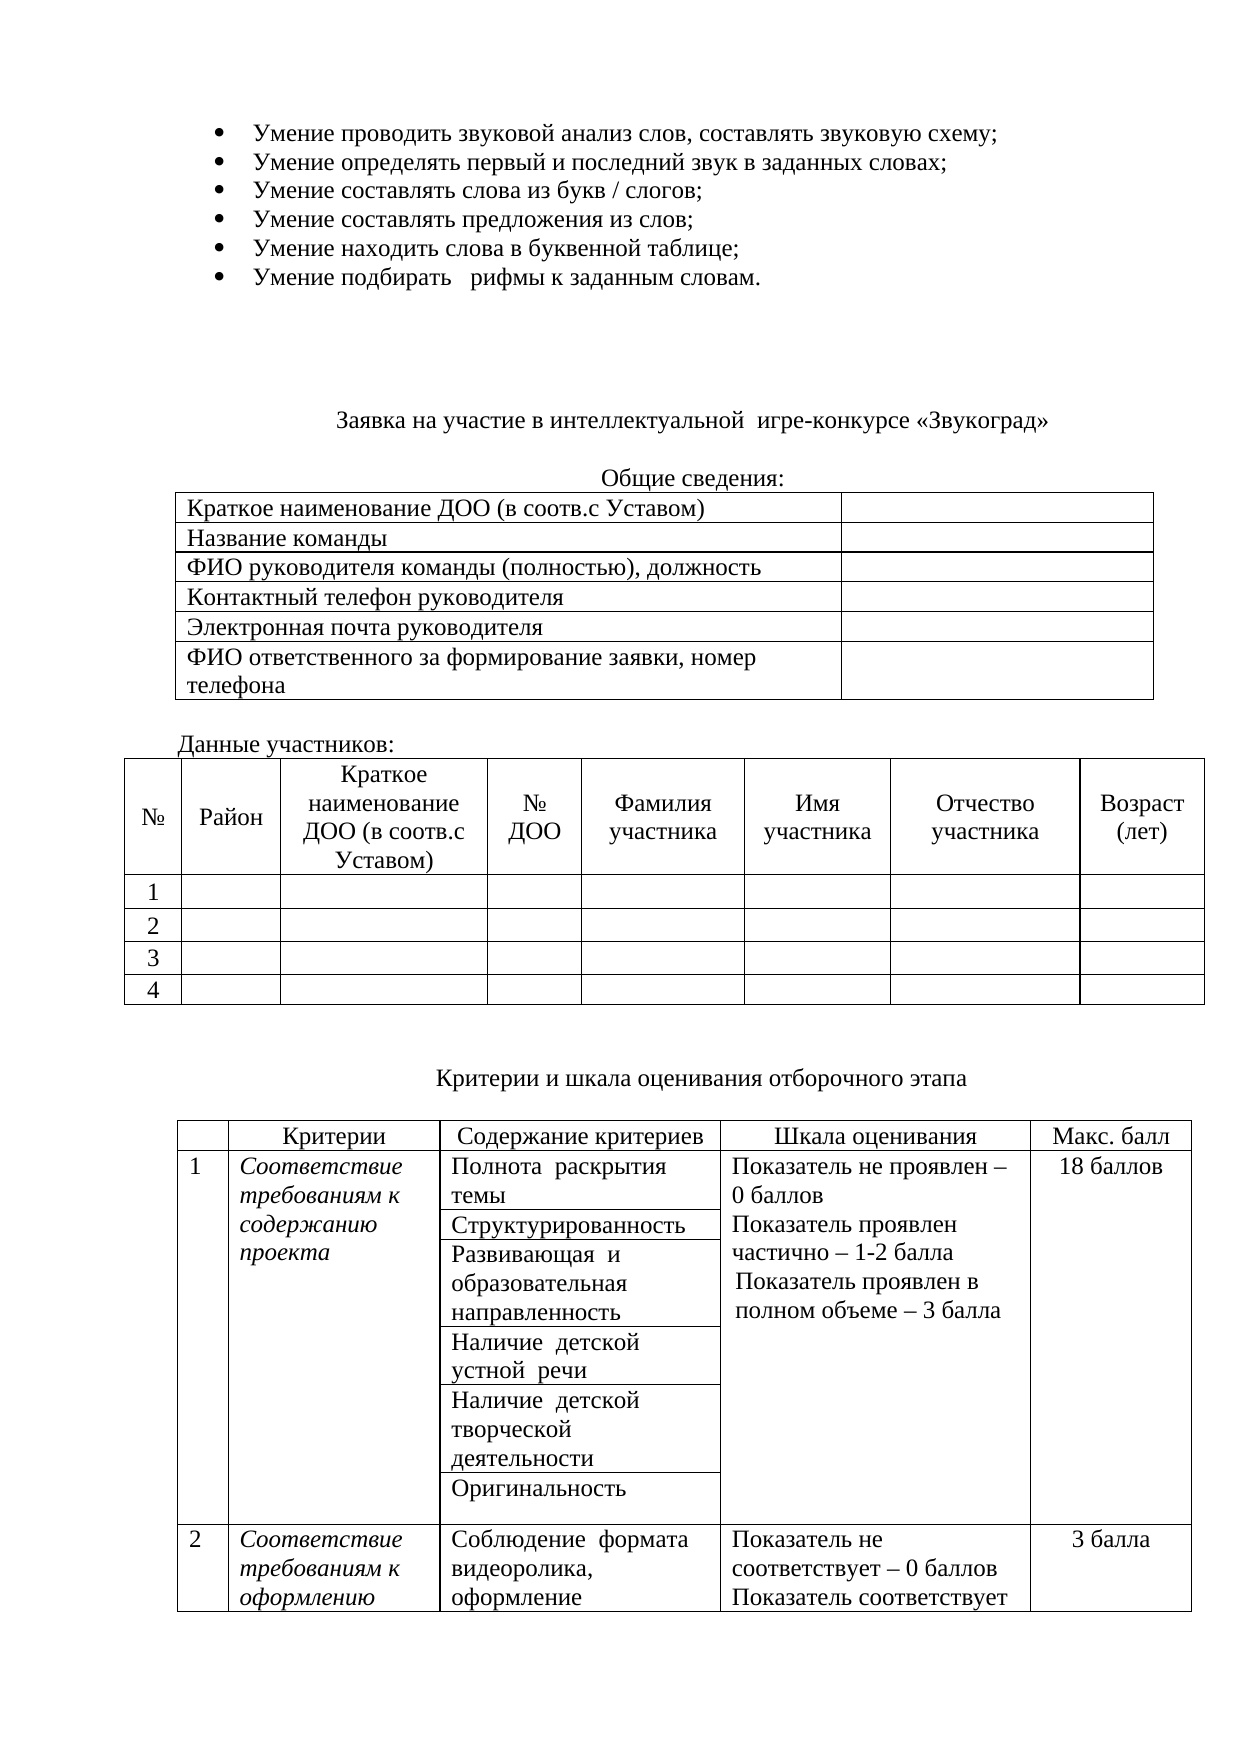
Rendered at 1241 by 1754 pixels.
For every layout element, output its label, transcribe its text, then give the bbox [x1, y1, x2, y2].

list Умение проводить звуковой анализ слов, составлять звуковую схему; [215, 118, 1152, 147]
table_cell [281, 975, 487, 1004]
table_header Содержание критериев [441, 1121, 720, 1150]
table_header Имя участника [745, 759, 890, 874]
table_cell [891, 875, 1079, 908]
table_header Краткое наименование ДОО (в соотв.с Уставом) [281, 759, 487, 874]
text Данные участников: [177, 729, 1152, 758]
text Критерии и шкала оценивания отборочного этапа [251, 1063, 1152, 1092]
table_header Отчество участника [891, 759, 1079, 874]
table_header № ДОО [488, 759, 581, 874]
text Заявка на участие в интеллектуальной игре-конкурсе «Звукоград» [177, 406, 1152, 434]
table_cell [745, 975, 890, 1004]
table_cell [182, 909, 280, 941]
table_cell [891, 975, 1079, 1004]
table_cell 18 баллов [1031, 1151, 1191, 1523]
table_header Краткое наименование ДОО (в соотв.с Уставом) [176, 493, 841, 522]
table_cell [441, 1525, 720, 1611]
list Умение составлять предложения из слов; [215, 204, 1152, 233]
table_cell [891, 942, 1079, 973]
table_cell Показатель не проявлен – 0 баллов Показатель проявлен частично – 1-2 балла Показатель проявлен в полном объеме – 3 балла [721, 1151, 1030, 1523]
text Общие сведения: [177, 463, 1152, 492]
table_cell Полнота раскрытия темы [441, 1151, 720, 1209]
table_header [842, 493, 1153, 522]
table_cell Наличие детской устной речи [441, 1327, 720, 1384]
table_cell [582, 975, 744, 1004]
table_header Фамилия участника [582, 759, 744, 874]
table_cell [488, 875, 581, 908]
table_cell [488, 942, 581, 973]
table_cell ФИО руководителя команды (полностью), должность [176, 553, 841, 581]
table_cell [721, 1525, 1030, 1611]
table_cell Наличие детской творческой деятельности [441, 1385, 720, 1472]
table_cell [842, 582, 1153, 611]
table_cell 1 [125, 875, 181, 908]
table_cell [891, 909, 1079, 941]
list Умение подбирать рифмы к заданным словам. [215, 262, 1152, 291]
table_cell 2 [125, 909, 181, 941]
table_cell [488, 909, 581, 941]
table_cell [182, 975, 280, 1004]
table_header Возраст (лет) [1081, 759, 1204, 874]
table_cell Название команды [176, 523, 841, 551]
table_cell Структурированность [441, 1210, 720, 1238]
table_header Макс. балл [1031, 1121, 1191, 1150]
table_cell [582, 875, 744, 908]
table_cell 4 [125, 975, 181, 1004]
table_cell [842, 612, 1153, 641]
table_cell [842, 553, 1153, 581]
table_cell 1 [178, 1151, 228, 1523]
table_cell [582, 909, 744, 941]
table_header Район [182, 759, 280, 874]
table_cell [842, 523, 1153, 551]
table_cell Оригинальность [441, 1473, 720, 1523]
table_cell [281, 942, 487, 973]
list Умение составлять слова из букв / слогов; [215, 176, 1152, 204]
table_header [178, 1121, 228, 1150]
table_cell Развивающая и образовательная направленность [441, 1240, 720, 1326]
table_cell Контактный телефон руководителя [176, 582, 841, 611]
table_header Критерии [229, 1121, 439, 1150]
table_cell [745, 909, 890, 941]
table_cell [1081, 975, 1204, 1004]
table_cell [281, 909, 487, 941]
table_cell Соответствие требованиям к содержанию проекта [229, 1151, 439, 1523]
table_cell ФИО ответственного за формирование заявки, номер телефона [176, 642, 841, 699]
table_cell 2 [178, 1525, 228, 1611]
table_cell [182, 942, 280, 973]
table_cell 3 балла [1031, 1525, 1191, 1611]
table_cell [745, 942, 890, 973]
list Умение находить слова в буквенной таблице; [215, 233, 1152, 262]
table_cell [582, 942, 744, 973]
table_cell [281, 875, 487, 908]
table_header Шкала оценивания [721, 1121, 1030, 1150]
list Умение определять первый и последний звук в заданных словах; [215, 147, 1152, 176]
table_cell [842, 642, 1153, 699]
table_cell [1081, 909, 1204, 941]
table_cell [182, 875, 280, 908]
table_cell Электронная почта руководителя [176, 612, 841, 641]
table_cell [488, 975, 581, 1004]
table_cell [1081, 942, 1204, 973]
table_header № [125, 759, 181, 874]
table_cell [745, 875, 890, 908]
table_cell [229, 1525, 439, 1611]
table_cell [1081, 875, 1204, 908]
table_cell 3 [125, 942, 181, 973]
